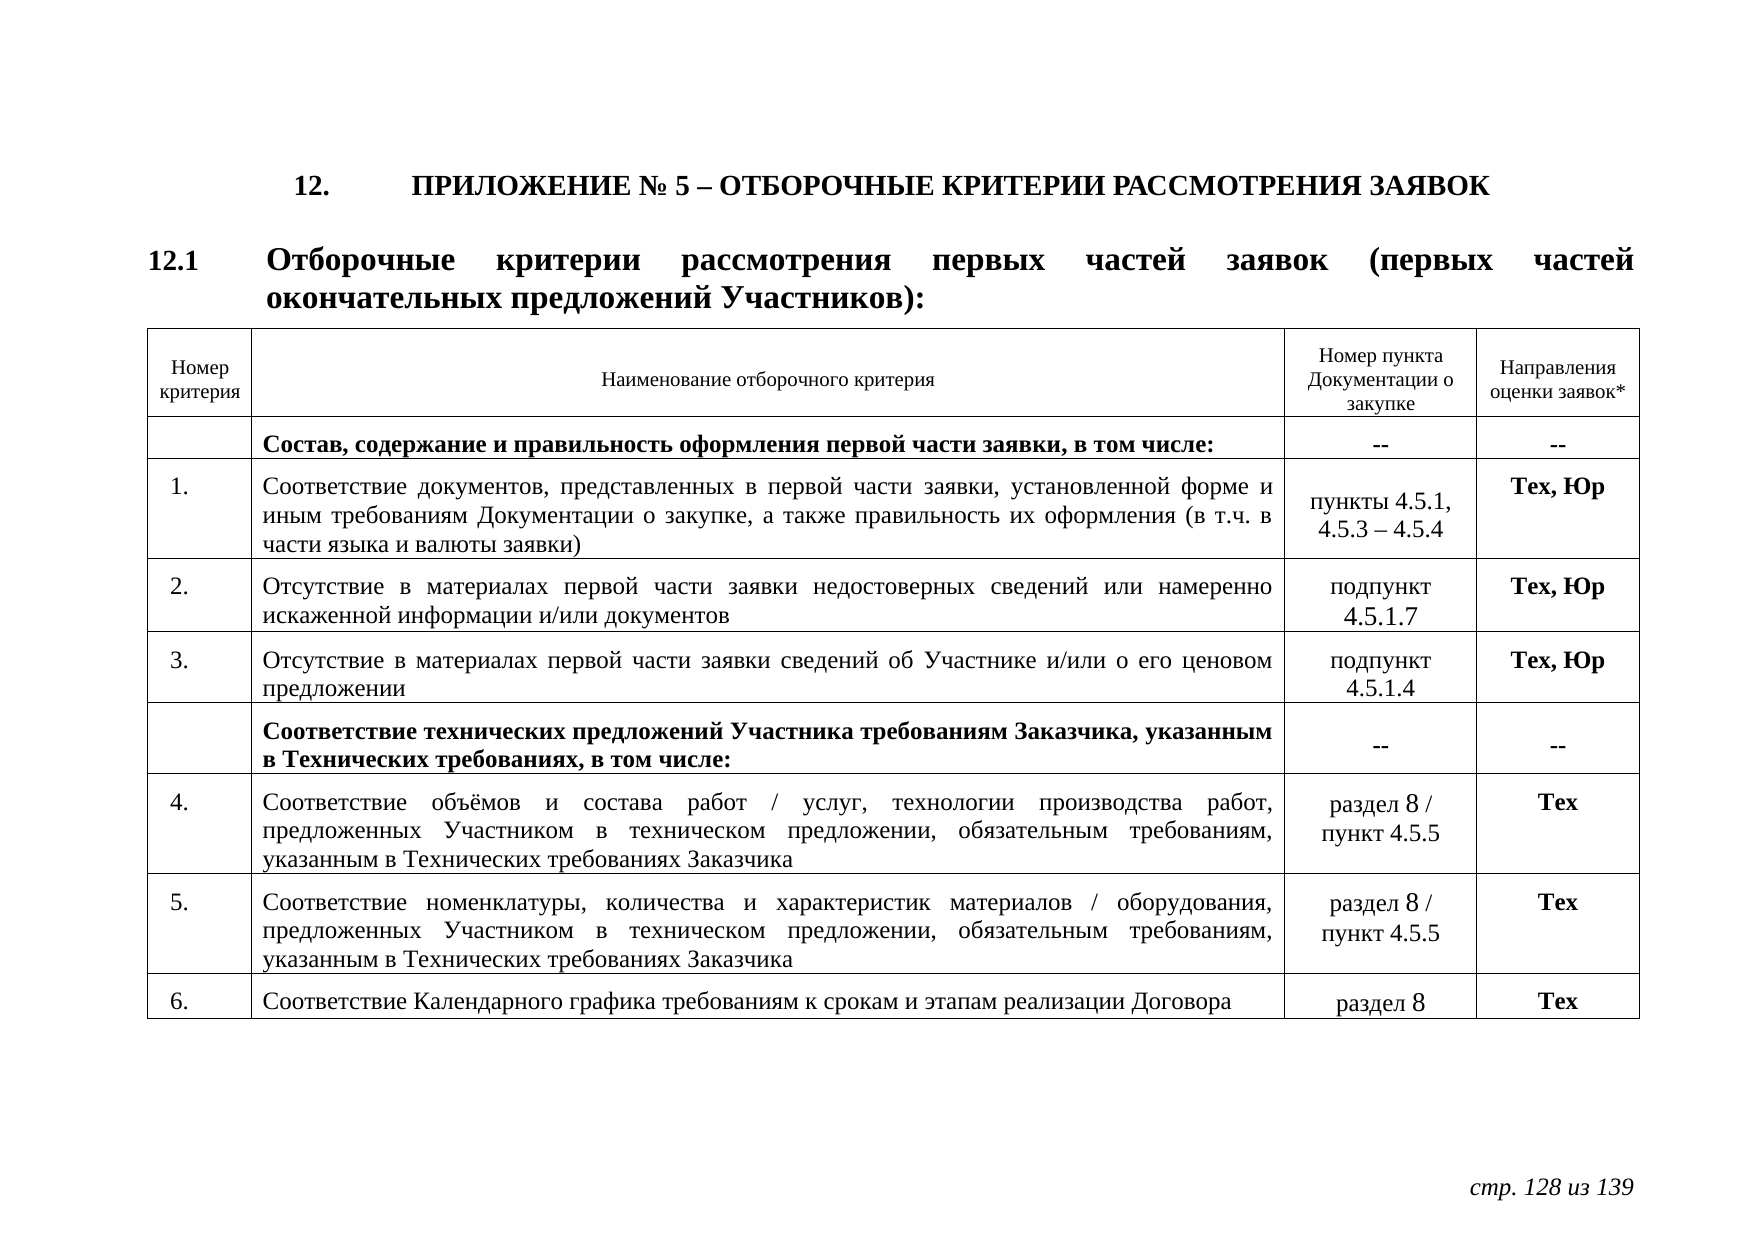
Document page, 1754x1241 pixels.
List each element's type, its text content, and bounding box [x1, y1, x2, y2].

table_cell раздел 8 / пункт 4.5.5 [1285, 774, 1476, 873]
table_cell Тех [1477, 874, 1639, 973]
table_cell -- [1285, 703, 1476, 773]
table_cell подпункт 4.5.1.7 [1285, 559, 1476, 631]
table_header Наименование отборочного критерия [252, 329, 1284, 416]
table_cell Соответствие номенклатуры, количества и характеристик материалов / оборудования, предложенных Участником в техническом предложении, обязательным требованиям, указанным в Технических требованиях Заказчика [252, 874, 1284, 973]
table_cell пункты 4.5.1, 4.5.3 – 4.5.4 [1285, 459, 1476, 558]
table_cell Соответствие Календарного графика требованиям к срокам и этапам реализации Договора [252, 974, 1284, 1017]
table_cell подпункт 4.5.1.4 [1285, 632, 1476, 702]
table_cell -- [1477, 417, 1639, 458]
table_cell Тех, Юр [1477, 459, 1639, 558]
table_cell Тех, Юр [1477, 559, 1639, 631]
table_cell Отсутствие в материалах первой части заявки недостоверных сведений или намеренно искаженной информации и/или документов [252, 559, 1284, 631]
table_header Номер пункта Документации о закупке [1285, 329, 1476, 416]
table_cell Тех [1477, 974, 1639, 1017]
table_cell раздел 8 [1285, 974, 1476, 1017]
table_cell [148, 559, 251, 631]
table_cell [148, 632, 251, 702]
table_cell [148, 774, 251, 873]
table_cell Соответствие технических предложений Участника требованиям Заказчика, указанным в Технических требованиях, в том числе: [252, 703, 1284, 773]
table_header Номер критерия [148, 329, 251, 416]
table_cell [148, 974, 251, 1017]
table_cell Соответствие объёмов и состава работ / услуг, технологии производства работ, предложенных Участником в техническом предложении, обязательным требованиям, указанным в Технических требованиях Заказчика [252, 774, 1284, 873]
table_cell [148, 874, 251, 973]
table_cell [148, 459, 251, 558]
subtitle Отборочные критерии рассмотрения первых частей заявок (первых частей окончательных предложений Участников): [148, 239, 1636, 316]
table_cell Тех, Юр [1477, 632, 1639, 702]
table_cell Состав, содержание и правильность оформления первой части заявки, в том числе: [252, 417, 1284, 458]
table_cell -- [1285, 417, 1476, 458]
table_cell раздел 8 / пункт 4.5.5 [1285, 874, 1476, 973]
table_cell [148, 417, 251, 458]
table_cell Тех [1477, 774, 1639, 873]
table_cell Отсутствие в материалах первой части заявки сведений об Участнике и/или о его ценовом предложении [252, 632, 1284, 702]
table_cell -- [1477, 703, 1639, 773]
table_header Направления оценки заявок* [1477, 329, 1639, 416]
table_cell Соответствие документов, представленных в первой части заявки, установленной форме и иным требованиям Документации о закупке, а также правильность их оформления (в т.ч. в части языка и валюты заявки) [252, 459, 1284, 558]
subtitle ПРИЛОЖЕНИЕ № 5 – ОТБОРОЧНЫЕ КРИТЕРИИ РАССМОТРЕНИЯ ЗАЯВОК [148, 168, 1636, 202]
table_cell [148, 703, 251, 773]
